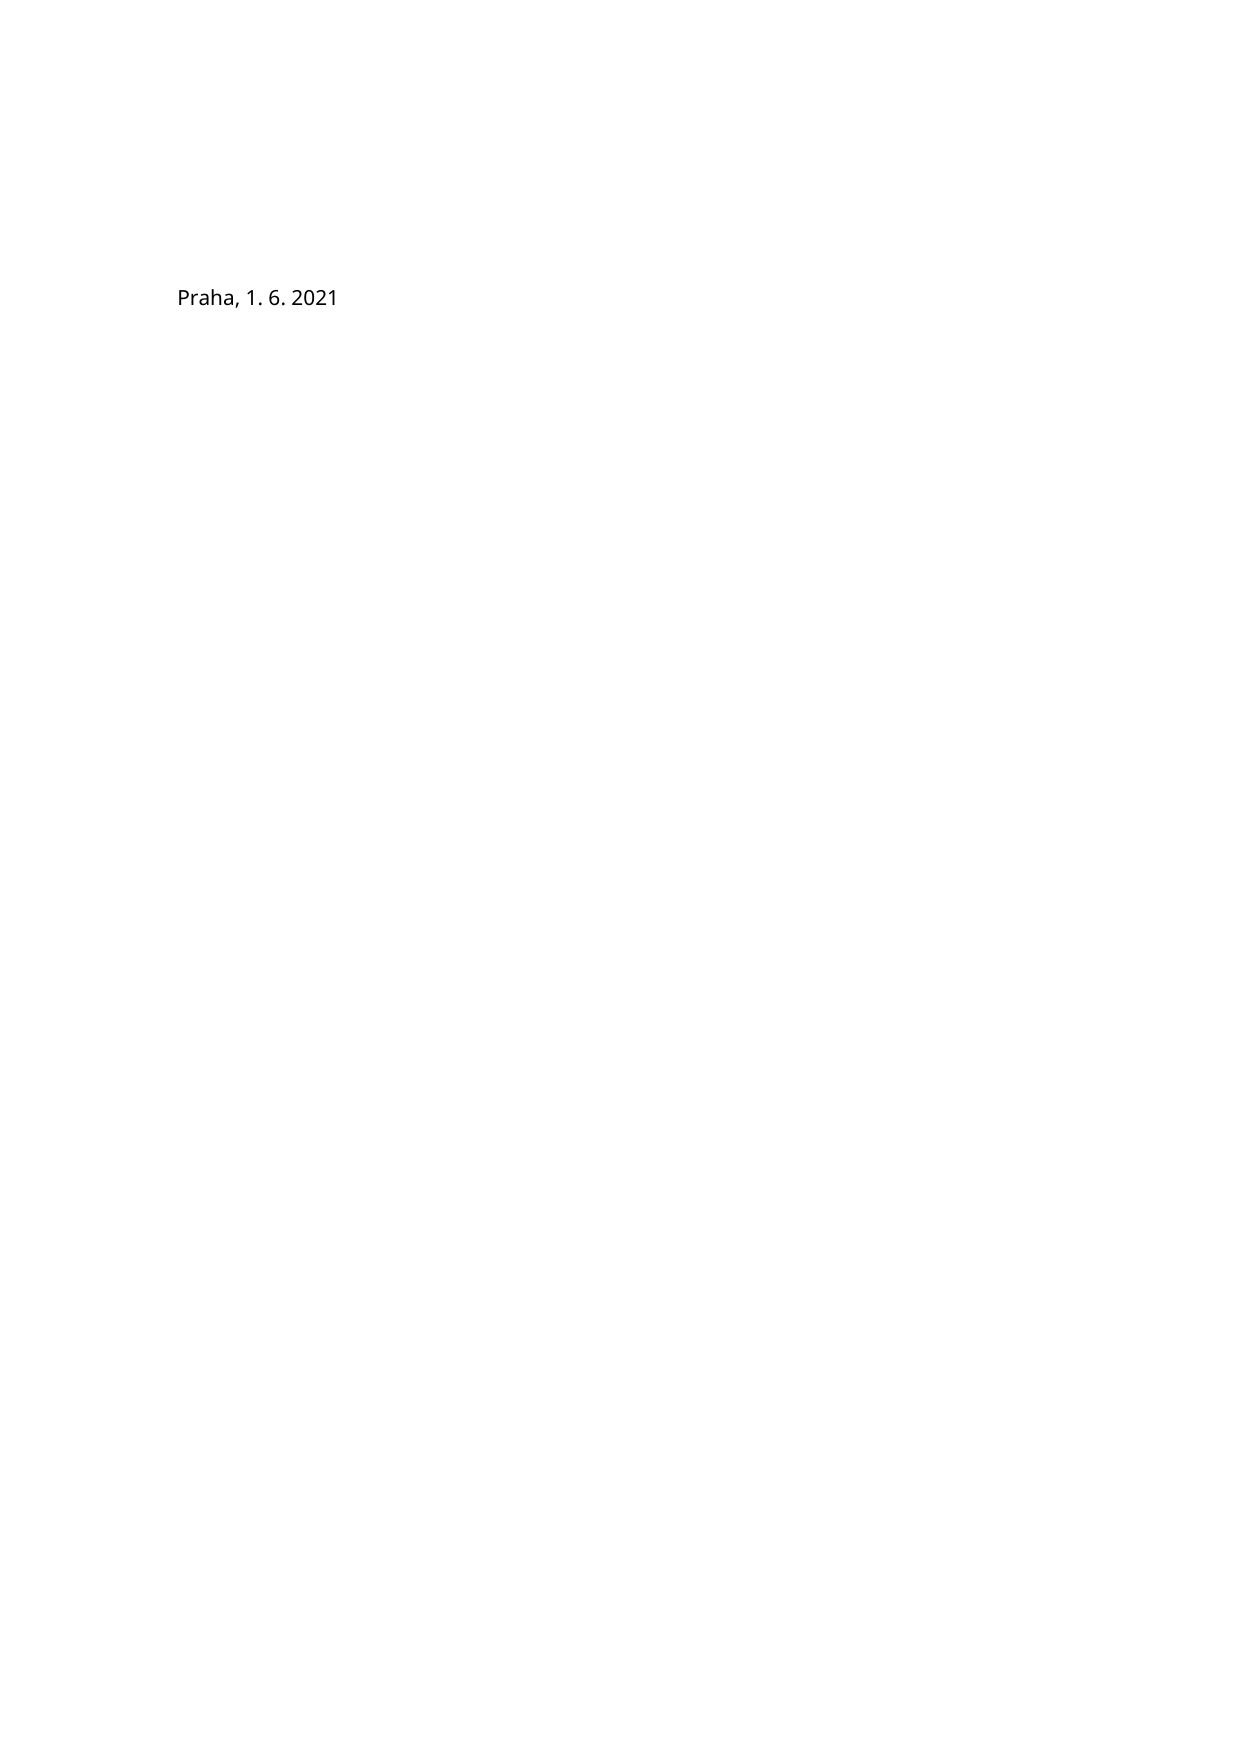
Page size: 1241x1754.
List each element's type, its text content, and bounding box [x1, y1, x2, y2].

text Praha, 1. 6. 2021 [177, 283, 1077, 311]
